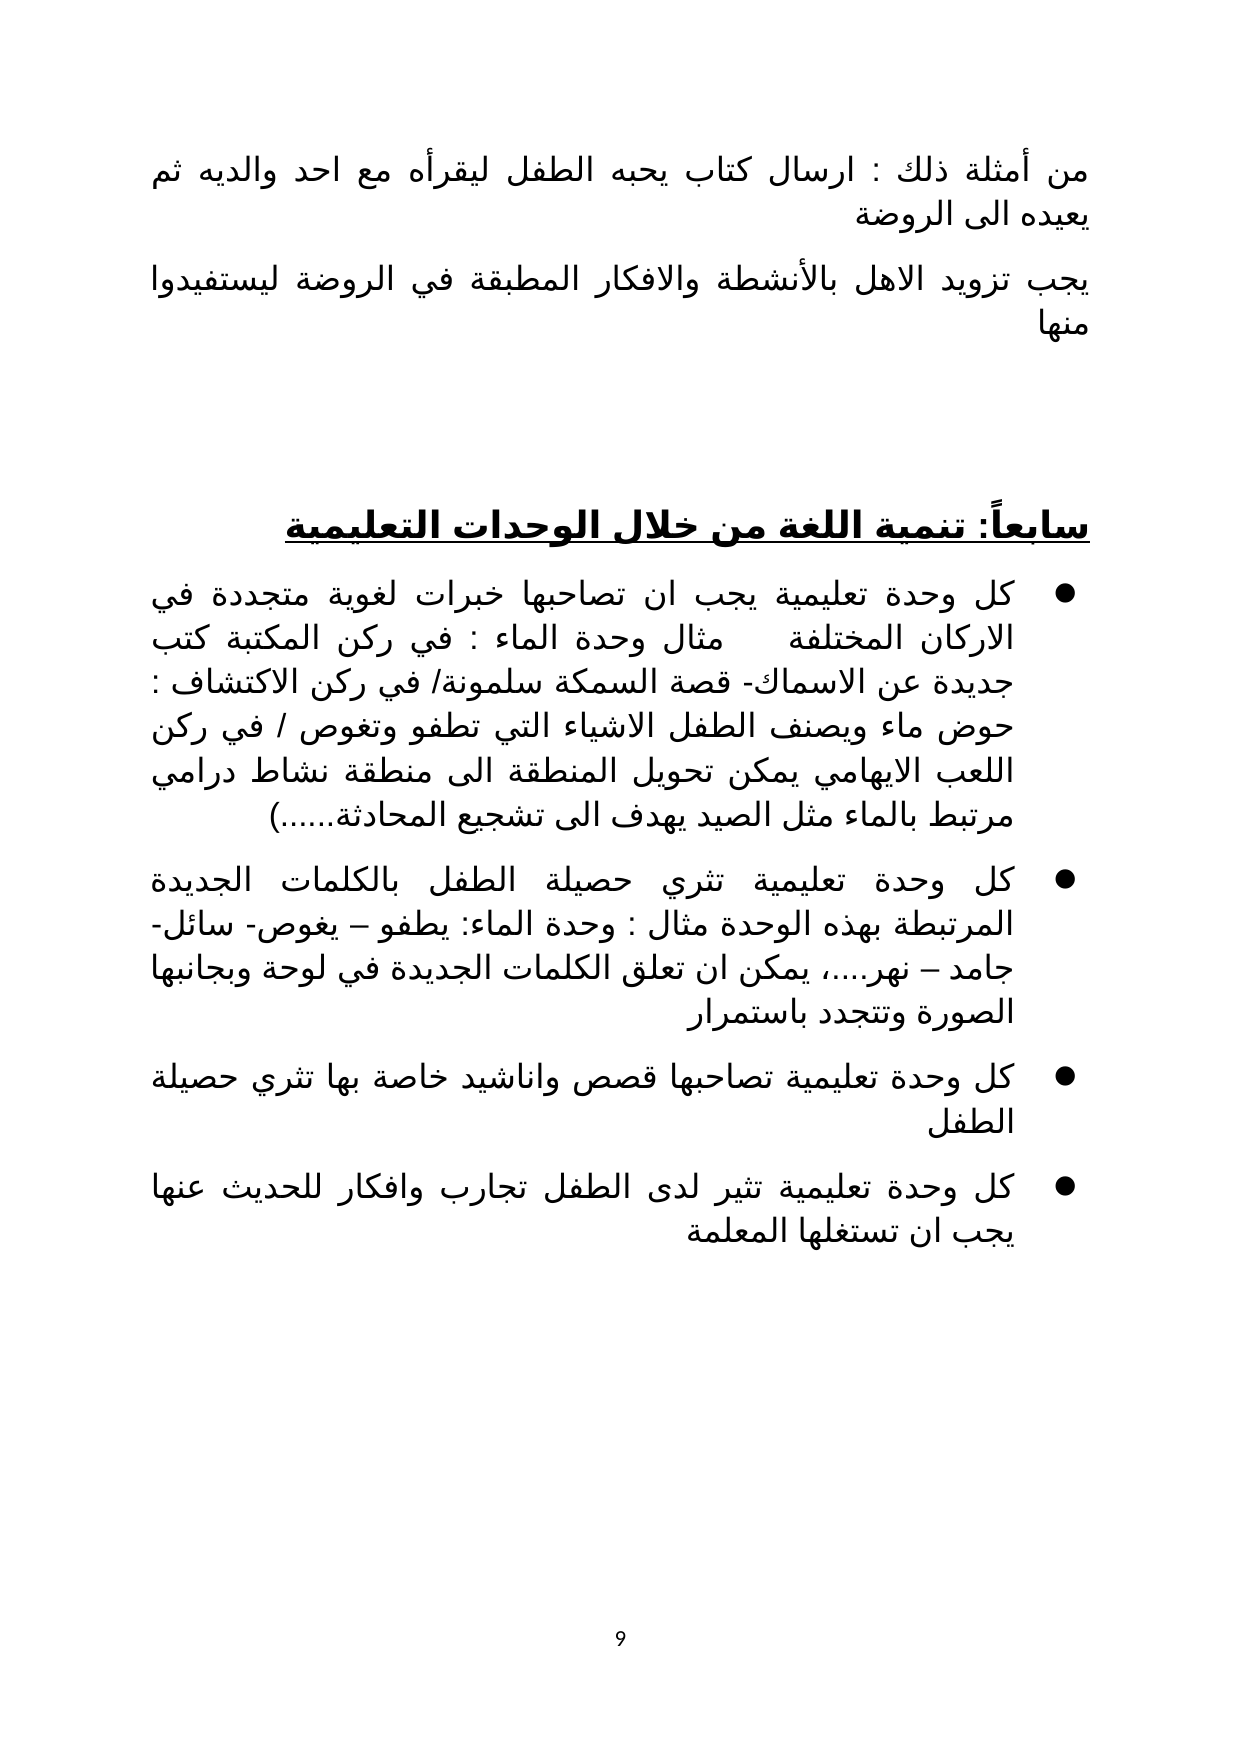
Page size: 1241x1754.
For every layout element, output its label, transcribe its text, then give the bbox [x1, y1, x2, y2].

text يجب تزويد الاهل بالأنشطة والافكار المطبقة في الروضة ليستفيدوا منها [150, 259, 1090, 342]
list كل وحدة تعليمية تثير لدى الطفل تجارب وافكار للحديث عنها يجب ان تستغلها المعلمة [150, 1167, 1053, 1249]
text سابعاً: تنمية اللغة من خلال الوحدات التعليمية [150, 503, 1090, 547]
list كل وحدة تعليمية تثري حصيلة الطفل بالكلمات الجديدة المرتبطة بهذه الوحدة مثال : وحدة الماء: يطفو – يغوص- سائل- جامد – نهر....، يمكن ان تعلق الكلمات الجديدة في لوحة وبجانبها الصورة وتتجدد باستمرار [150, 860, 1053, 1031]
list كل وحدة تعليمية يجب ان تصاحبها خبرات لغوية متجددة في الاركان المختلفة مثال وحدة الماء : في ركن المكتبة كتب جديدة عن الاسماك- قصة السمكة سلمونة/ في ركن الاكتشاف : حوض ماء ويصنف الطفل الاشياء التي تطفو وتغوص / في ركن اللعب الايهامي يمكن تحويل المنطقة الى منطقة نشاط درامي مرتبط بالماء مثل الصيد يهدف الى تشجيع المحادثة......) [150, 574, 1053, 833]
text من أمثلة ذلك : ارسال كتاب يحبه الطفل ليقرأه مع احد والديه ثم يعيده الى الروضة [150, 150, 1090, 233]
list كل وحدة تعليمية تصاحبها قصص واناشيد خاصة بها تثري حصيلة الطفل [150, 1057, 1053, 1140]
